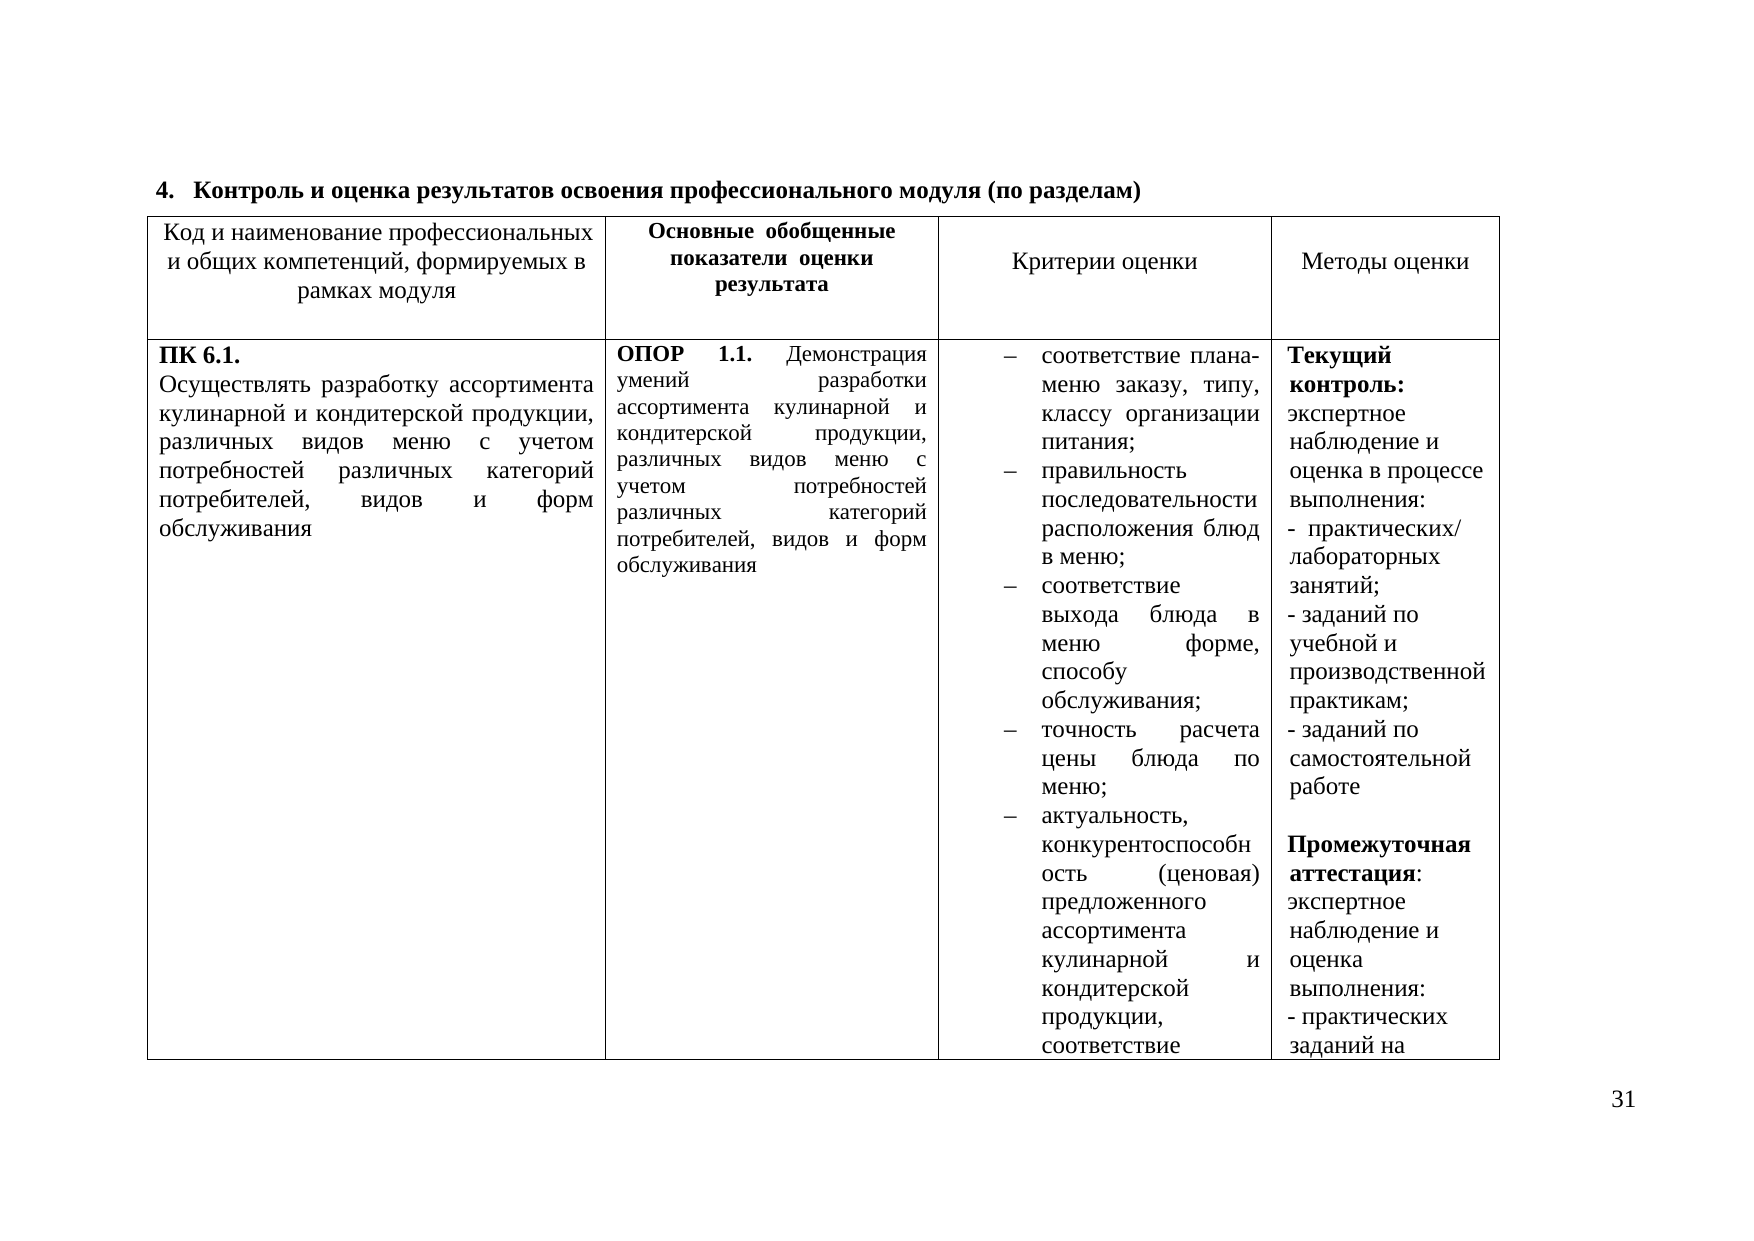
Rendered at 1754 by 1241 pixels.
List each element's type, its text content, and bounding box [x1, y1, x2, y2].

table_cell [1272, 340, 1499, 1059]
table_header Основные обобщенные показатели оценки результата [606, 217, 938, 339]
table_header Критерии оценки [939, 217, 1271, 339]
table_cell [606, 340, 938, 1059]
table_header Методы оценки [1272, 217, 1499, 339]
table_header Код и наименование профессиональных и общих компетенций, формируемых в рамках модуля [148, 217, 605, 339]
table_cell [148, 340, 605, 1059]
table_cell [939, 340, 1271, 1059]
list Контроль и оценка результатов освоения профессионального модуля (по разделам) [156, 175, 1636, 204]
